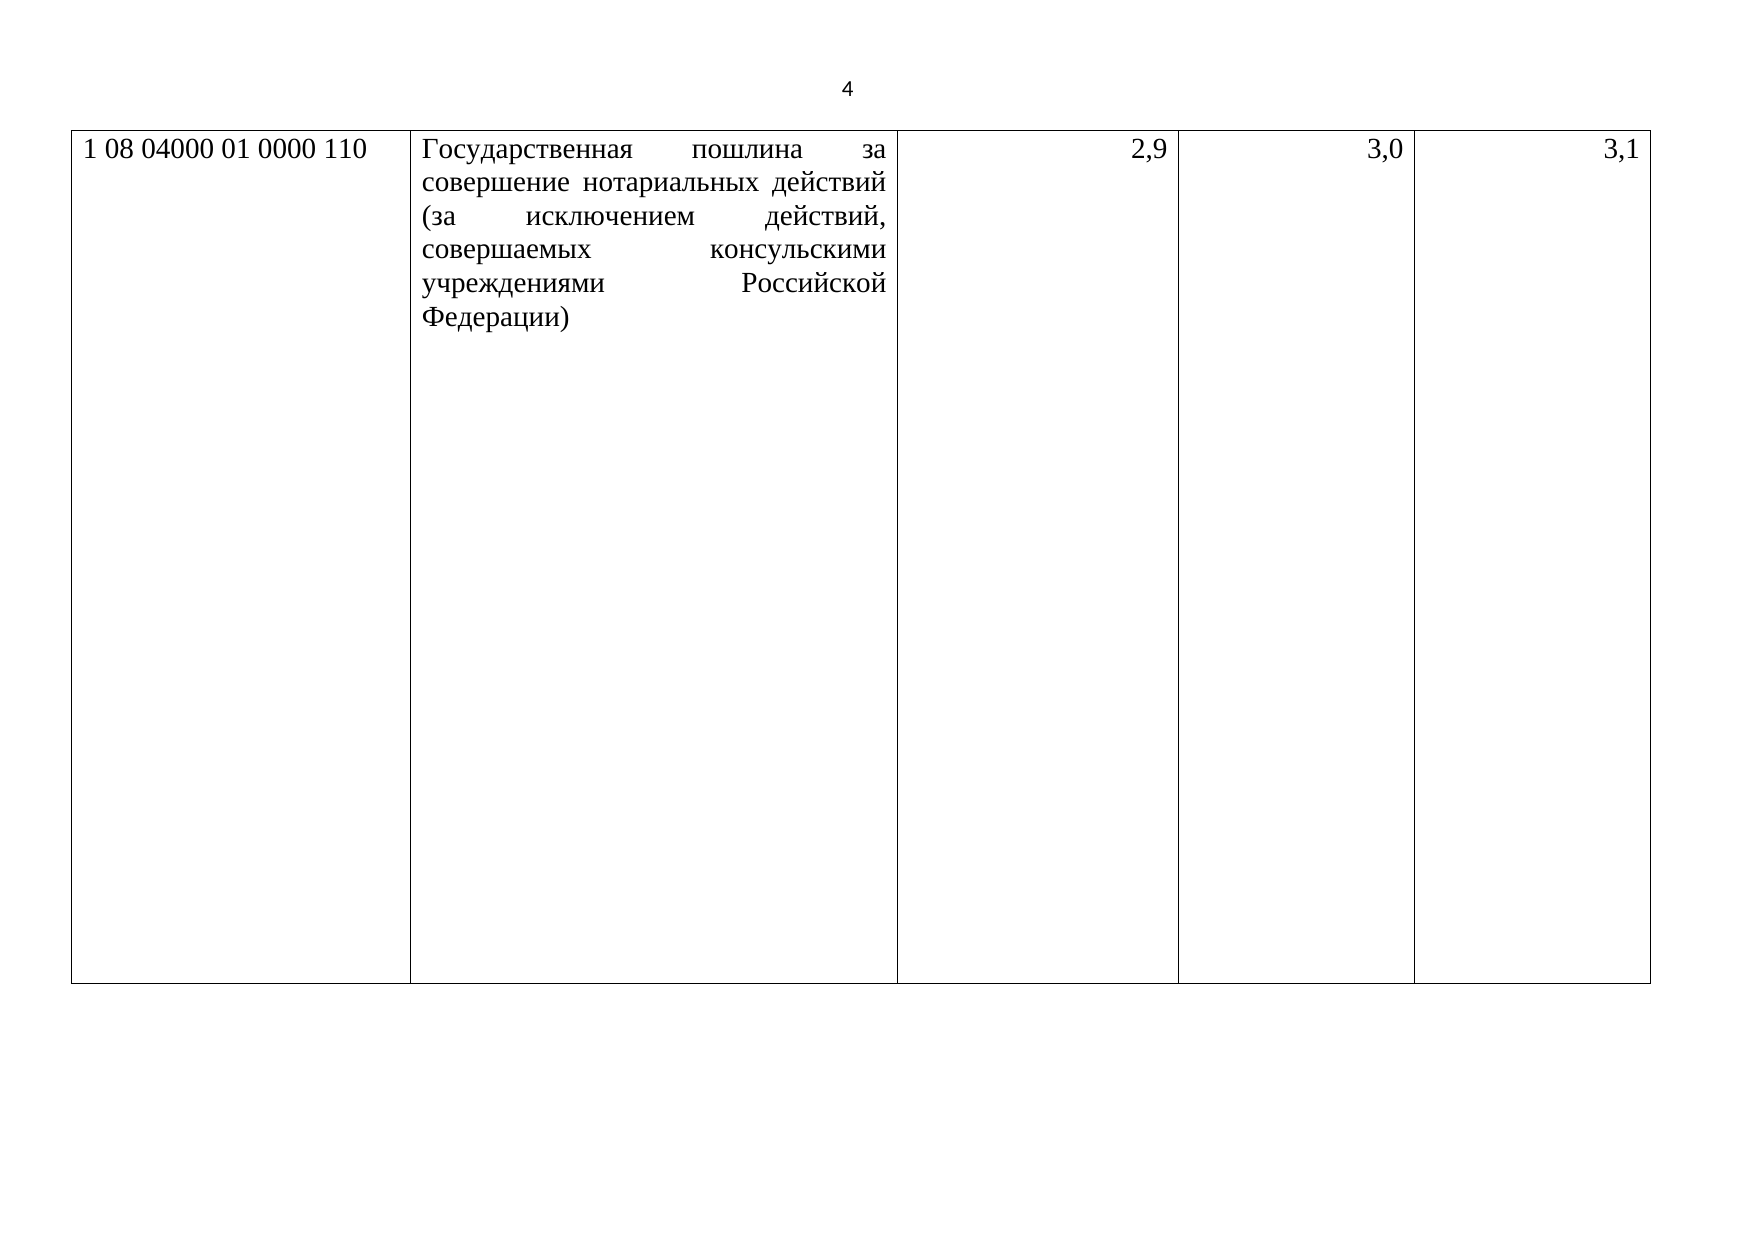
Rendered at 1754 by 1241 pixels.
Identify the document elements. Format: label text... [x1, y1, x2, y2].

table_cell 3,1 [1415, 131, 1650, 983]
table_cell Государственная пошлина за совершение нотариальных действий (за исключением действий, совершаемых консульскими учреждениями Российской Федерации) [411, 131, 897, 983]
table_cell 2,9 [898, 131, 1178, 983]
table_cell 3,0 [1179, 131, 1414, 983]
table_cell 1 08 04000 01 0000 110 [72, 131, 410, 983]
